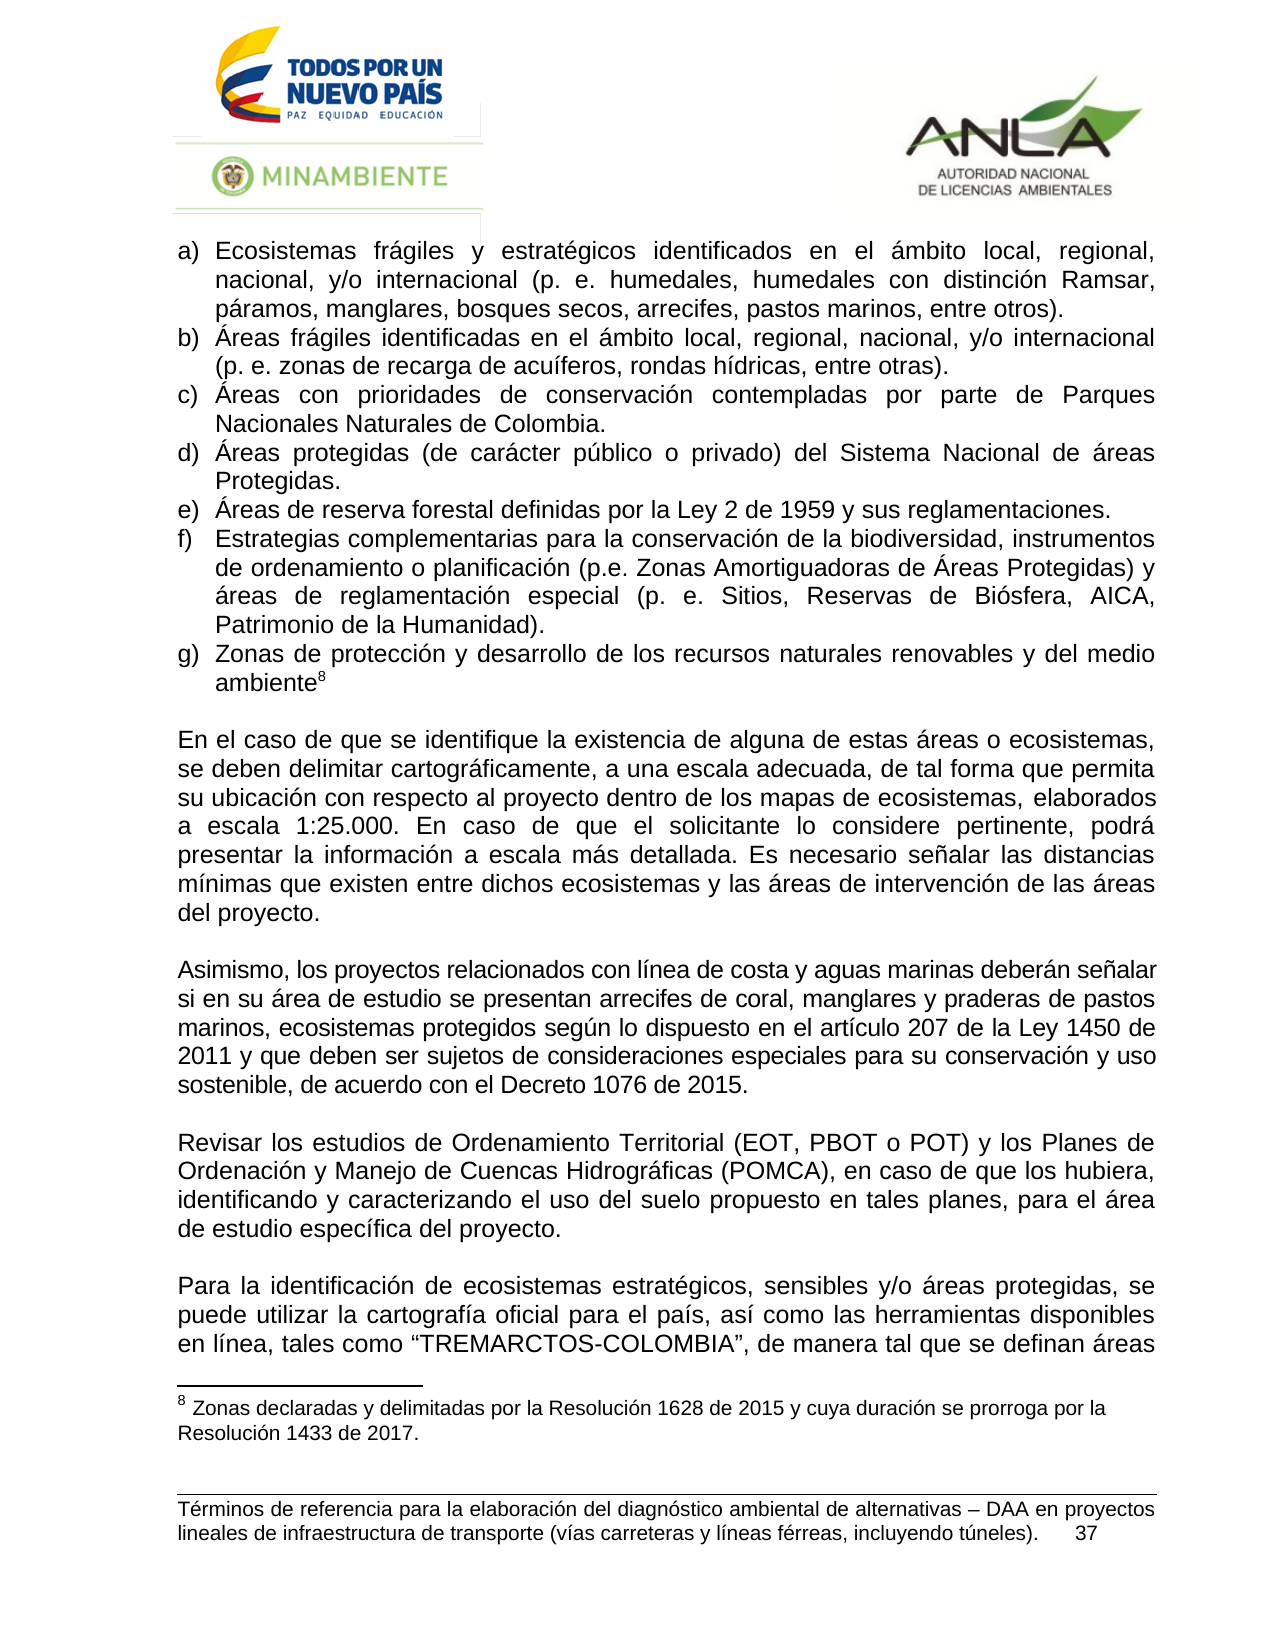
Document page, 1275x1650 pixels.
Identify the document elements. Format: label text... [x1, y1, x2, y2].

list Áreas protegidas (de carácter público o privado) del Sistema Nacional de áreas Protegidas. [177, 437, 1157, 495]
list Áreas de reserva forestal definidas por la Ley 2 de 1959 y sus reglamentaciones. [177, 495, 1157, 524]
text Asimismo, los proyectos relacionados con línea de costa y aguas marinas deberán señalar si en su área de estudio se presentan arrecifes de coral, manglares y praderas de pastos marinos, ecosistemas protegidos según lo dispuesto en el artículo 207 de la Ley 1450 de 2011 y que deben ser sujetos de consideraciones especiales para su conservación y uso sostenible, de acuerdo con el Decreto 1076 de 2015. [177, 955, 1157, 1099]
text Revisar los estudios de Ordenamiento Territorial (EOT, PBOT o POT) y los Planes de Ordenación y Manejo de Cuencas Hidrográficas (POMCA), en caso de que los hubiera, identificando y caracterizando el uso del suelo propuesto en tales planes, para el área de estudio específica del proyecto. [177, 1127, 1157, 1242]
text En el caso de que se identifique la existencia de alguna de estas áreas o ecosistemas, se deben delimitar cartográficamente, a una escala adecuada, de tal forma que permita su ubicación con respecto al proyecto dentro de los mapas de ecosistemas, elaborados a escala 1:25.000. En caso de que el solicitante lo considere pertinente, podrá presentar la información a escala más detallada. Es necesario señalar las distancias mínimas que existen entre dichos ecosistemas y las áreas de intervención de las áreas del proyecto. [177, 725, 1157, 926]
picture [172, 16, 487, 243]
list Zonas de protección y desarrollo de los recursos naturales renovables y del medio ambiente [177, 639, 1157, 696]
picture [837, 63, 1200, 218]
list Áreas con prioridades de conservación contempladas por parte de Parques Nacionales Naturales de Colombia. [177, 380, 1157, 437]
list Estrategias complementarias para la conservación de la biodiversidad, instrumentos de ordenamiento o planificación (p.e. Zonas Amortiguadoras de Áreas Protegidas) y áreas de reglamentación especial (p. e. Sitios, Reservas de Biósfera, AICA, Patrimonio de la Humanidad). [177, 524, 1157, 639]
list Áreas frágiles identificadas en el ámbito local, regional, nacional, y/o internacional (p. e. zonas de recarga de acuíferos, rondas hídricas, entre otras). [177, 322, 1157, 380]
list Ecosistemas frágiles y estratégicos identificados en el ámbito local, regional, nacional, y/o internacional (p. e. humedales, humedales con distinción Ramsar, páramos, manglares, bosques secos, arrecifes, pastos marinos, entre otros). [177, 236, 1157, 322]
